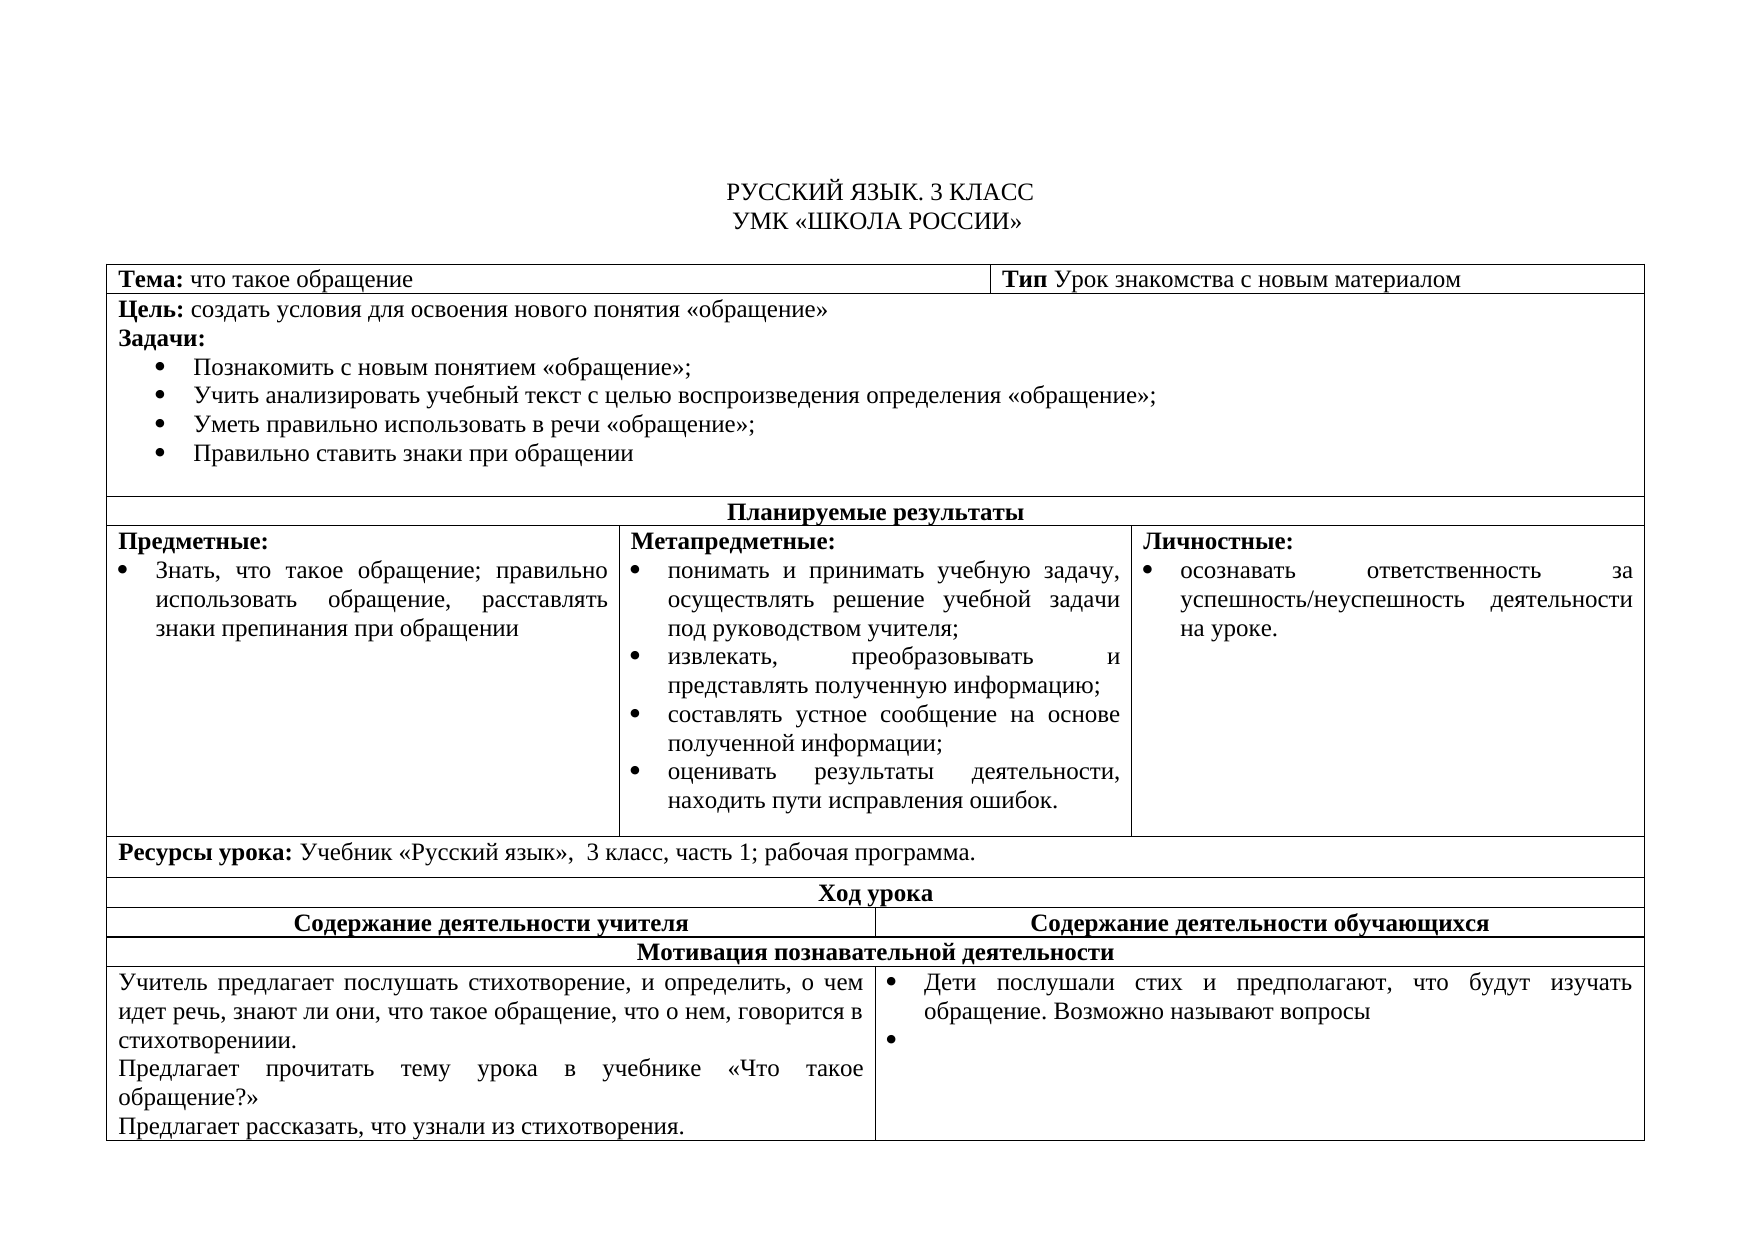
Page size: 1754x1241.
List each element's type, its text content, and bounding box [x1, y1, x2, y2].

table_cell Планируемые результаты [107, 497, 1644, 525]
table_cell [876, 967, 1644, 1140]
table_cell Предметные: Знать, что такое обращение; правильно использовать обращение, расставлять знаки препинания при обращении [107, 526, 619, 836]
table_cell Мотивация познавательной деятельности [107, 938, 1644, 966]
text РУССКИЙ ЯЗЫК. 3 КЛАСС [118, 177, 1636, 206]
table_cell Содержание деятельности обучающихся [876, 908, 1644, 936]
table_header Тема: что такое обращение [107, 265, 990, 293]
table_cell Личностные: осознавать ответственность за успешность/неуспешность деятельности на уроке. [1132, 526, 1644, 836]
text УМК «ШКОЛА РОССИИ» [118, 206, 1636, 235]
table_cell Метапредметные: понимать и принимать учебную задачу, осуществлять решение учебной задачи под руководством учителя; извлекать, преобразовывать и представлять полученную информацию; составлять устное сообщение на основе полученной информации; оценивать результаты деятельности, находить пути исправления ошибок. [620, 526, 1131, 836]
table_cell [107, 967, 875, 1140]
table_cell Содержание деятельности учителя [107, 908, 875, 936]
table_cell Ресурсы урока: Учебник «Русский язык», 3 класс, часть 1; рабочая программа. [107, 837, 1644, 877]
table_cell Цель: создать условия для освоения нового понятия «обращение» Задачи: Познакомить с новым понятием «обращение»; Учить анализировать учебный текст с целью воспроизведения определения «обращение»; Уметь правильно использовать в речи «обращение»; Правильно ставить знаки при обращении [107, 294, 1644, 496]
table_header Тип Урок знакомства с новым материалом [991, 265, 1644, 293]
table_cell Ход урока [107, 878, 1644, 907]
